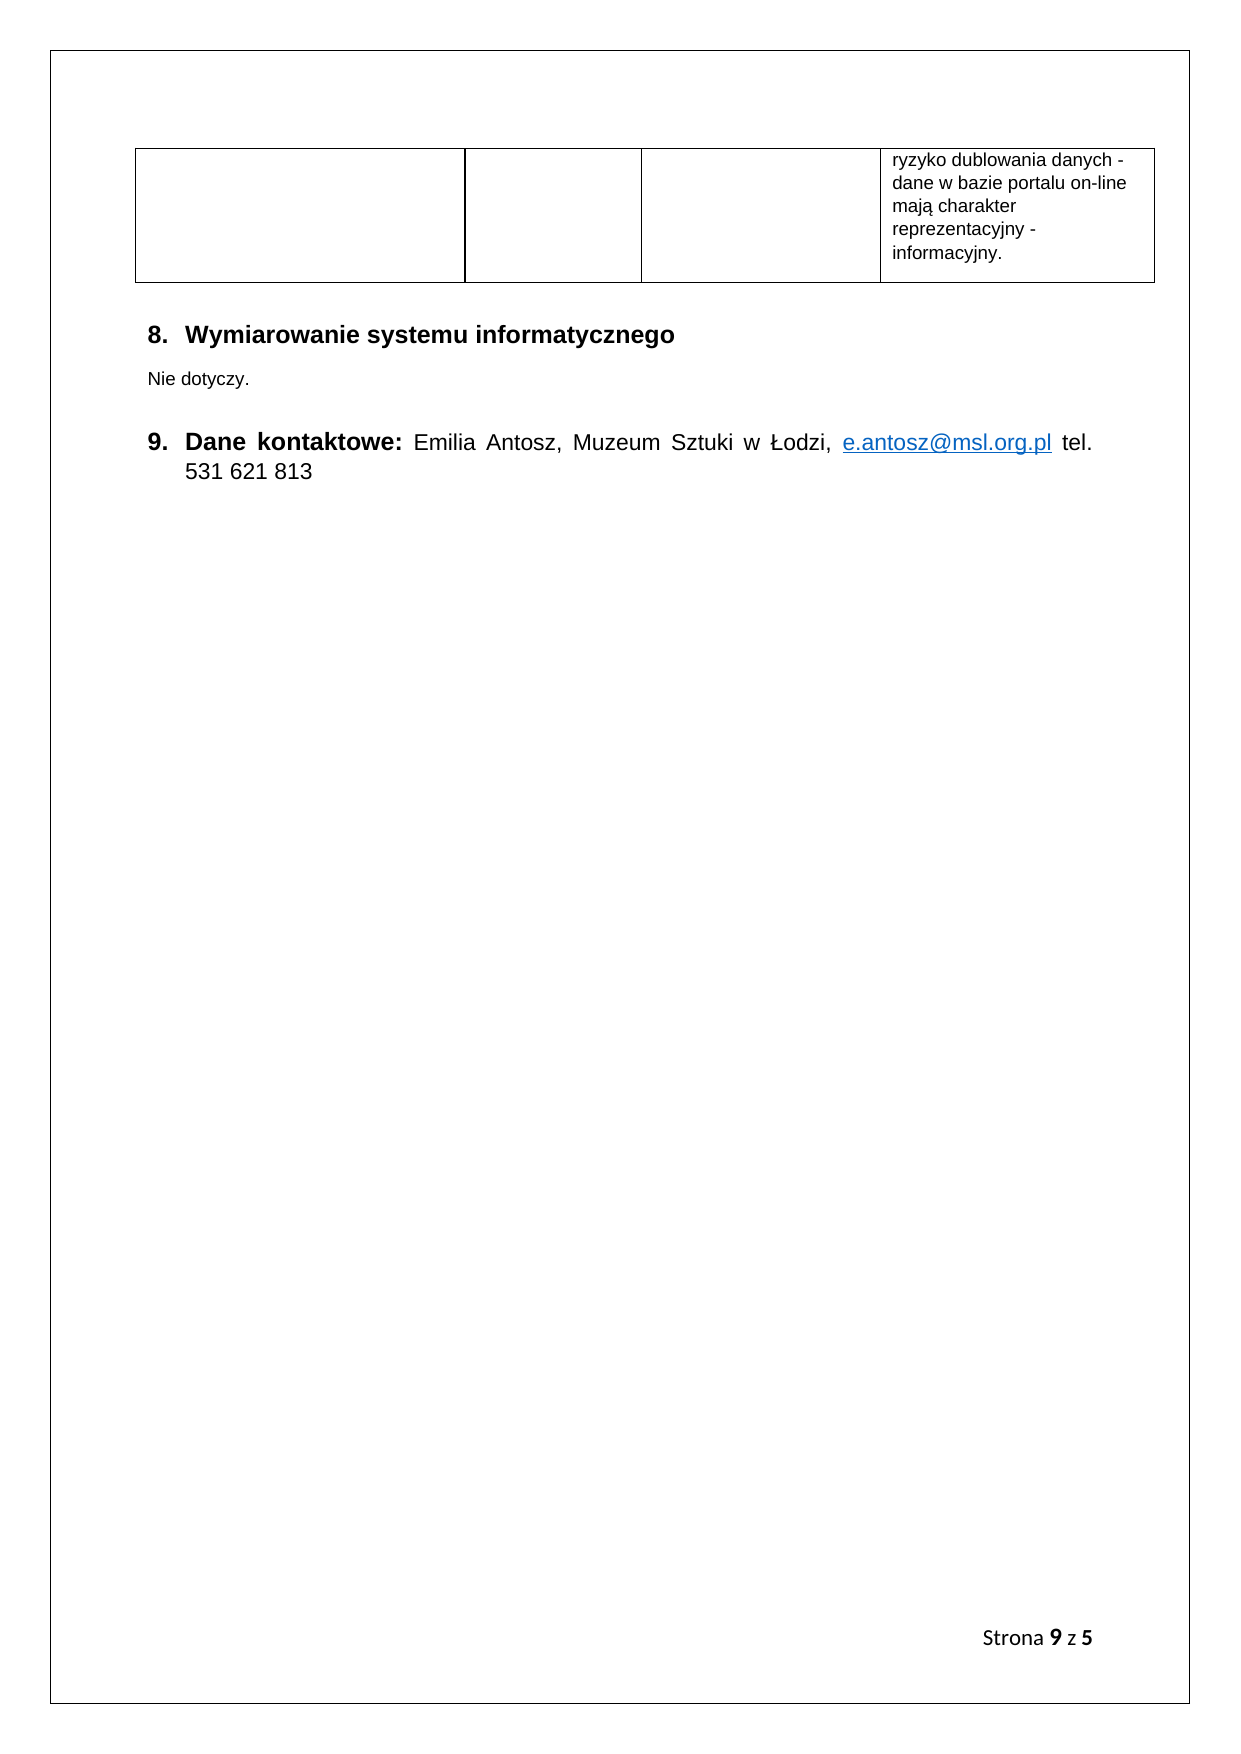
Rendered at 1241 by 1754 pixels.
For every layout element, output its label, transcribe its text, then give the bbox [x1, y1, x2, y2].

list Dane kontaktowe: Emilia Antosz, Muzeum Sztuki w Łodzi, e.antosz@msl.org.pl tel. 531 621 813 [147, 427, 1093, 484]
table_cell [642, 149, 880, 282]
text Nie dotyczy. [147, 368, 1093, 389]
list Wymiarowanie systemu informatycznego [147, 320, 1093, 349]
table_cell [136, 149, 464, 282]
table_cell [881, 149, 1154, 282]
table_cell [466, 149, 641, 282]
